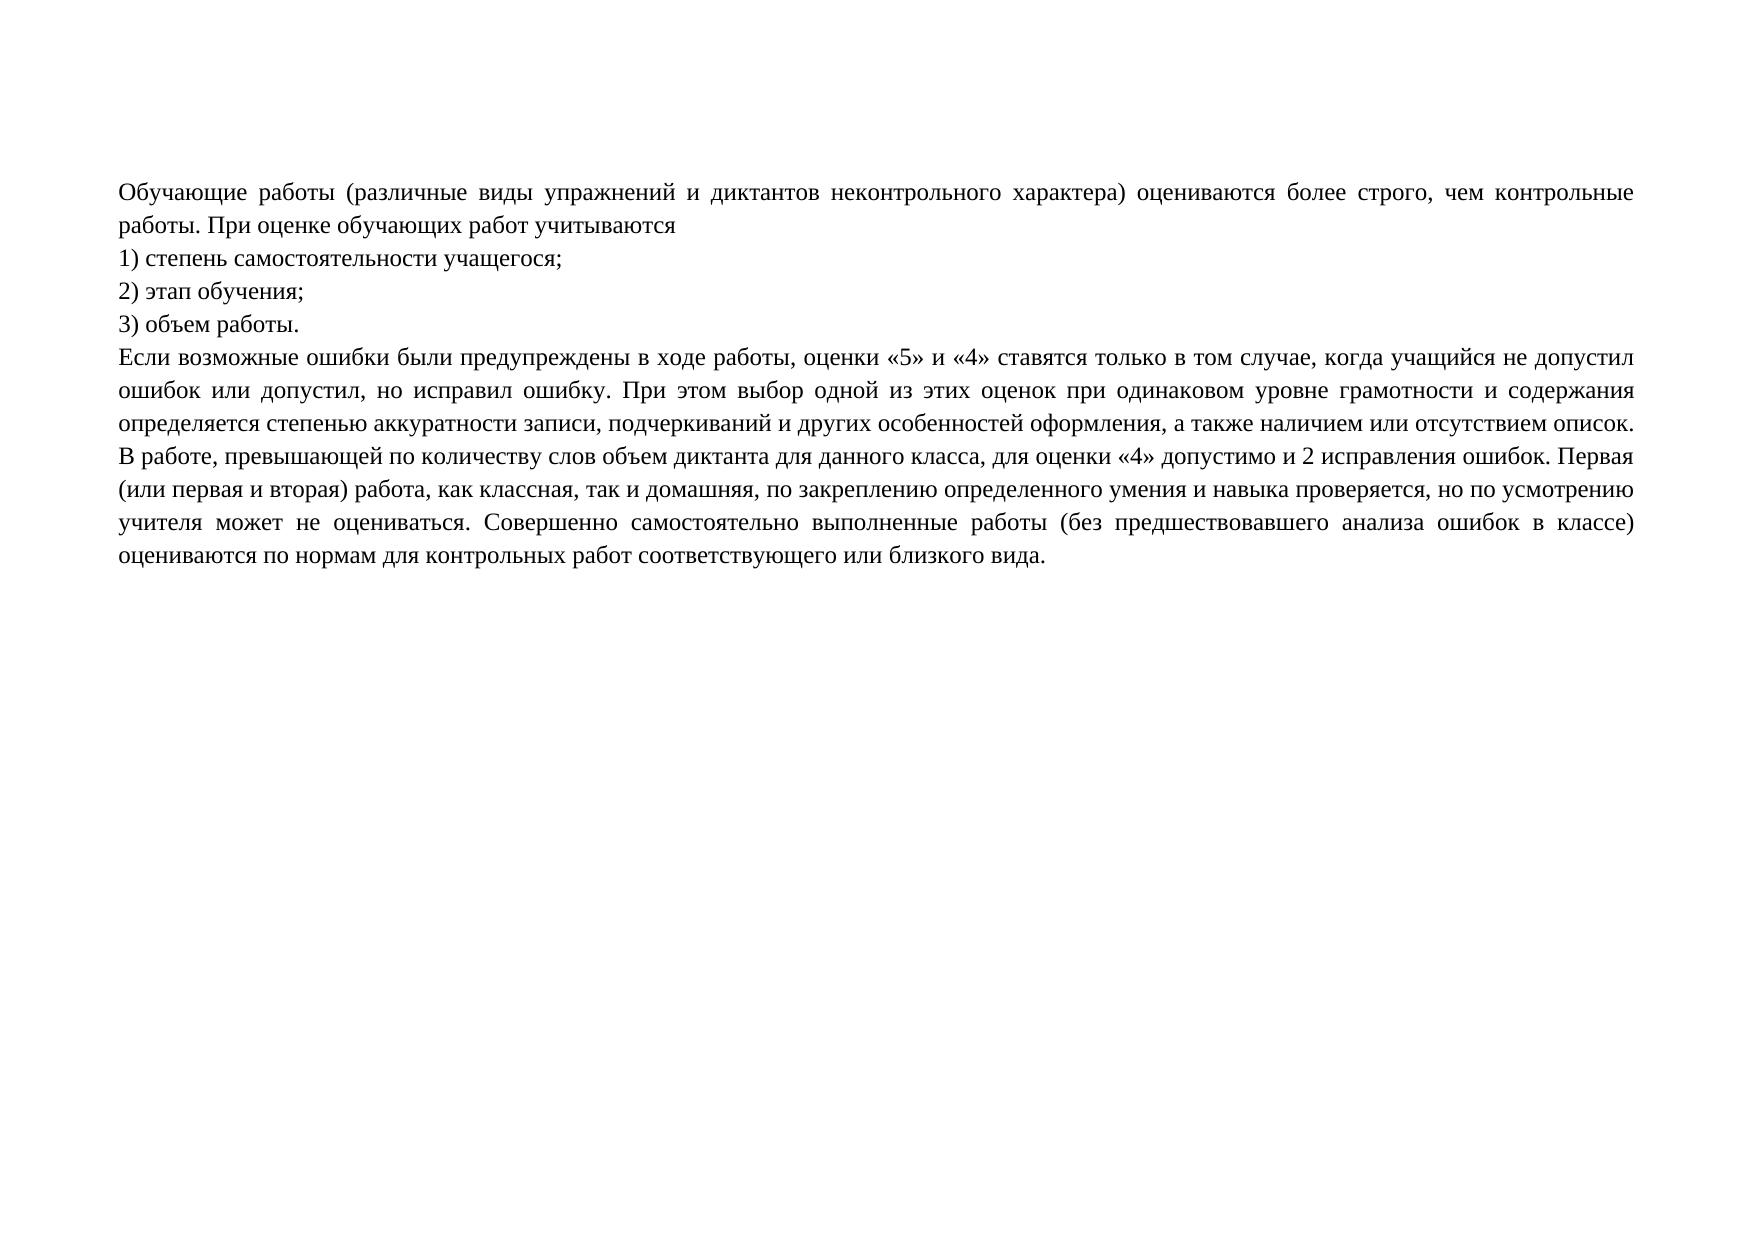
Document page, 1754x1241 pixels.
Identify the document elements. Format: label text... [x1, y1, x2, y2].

text 1) степень самостоятельности учащегося; [118, 243, 1636, 272]
text Если возможные ошибки были предупреждены в ходе работы, оценки «5» и «4» ставятся только в том случае, когда учащийся не допустил ошибок или допустил, но исправил ошибку. При этом выбор одной из этих оценок при одинаковом уровне грамотности и содержания определяется степенью аккуратности записи, подчеркиваний и других особенностей оформления, а также наличием или отсутствием описок. В работе, превышающей по количеству слов объем диктанта для данного класса, для оценки «4» допустимо и 2 исправления ошибок. Первая (или первая и вторая) работа, как классная, так и домашняя, по закреплению определенного умения и навыка проверяется, но по усмотрению учителя может не оцениваться. Совершенно самостоятельно выполненные работы (без предшествовавшего анализа ошибок в классе) оцениваются по нормам для контрольных работ соответствующего или близкого вида. [118, 342, 1636, 569]
text Обучающие работы (различные виды упражнений и диктантов неконтрольного характера) оцениваются более строго, чем контрольные работы. При оценке обучающих работ учитываются [118, 177, 1636, 239]
text 2) этап обучения; [118, 276, 1636, 305]
text 3) объем работы. [118, 309, 1636, 338]
